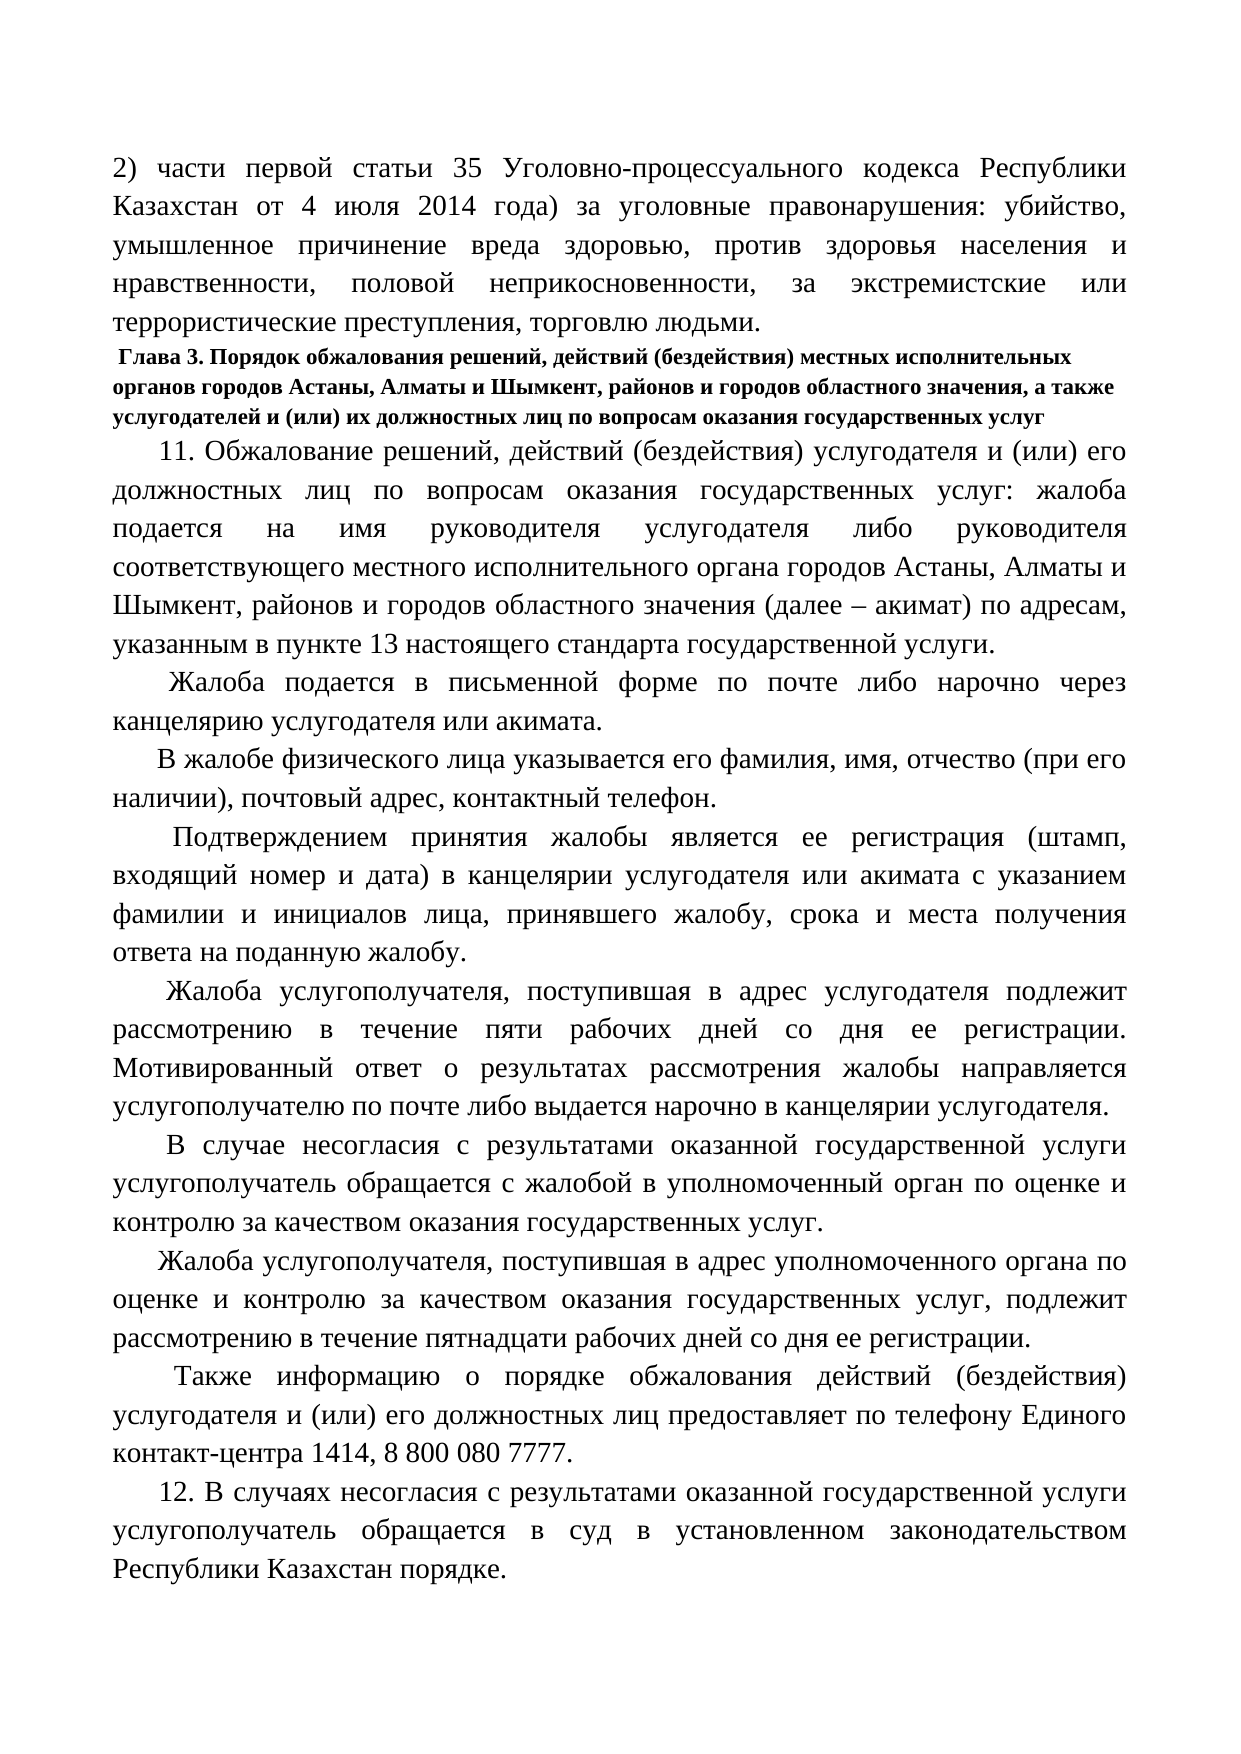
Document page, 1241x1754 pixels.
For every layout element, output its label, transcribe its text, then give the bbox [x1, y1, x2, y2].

text Жалоба услугополучателя, поступившая в адрес уполномоченного органа по оценке и контролю за качеством оказания государственных услуг, подлежит рассмотрению в течение пятнадцати рабочих дней со дня ее регистрации. [112, 1243, 1128, 1353]
text В жалобе физического лица указывается его фамилия, имя, отчество (при его наличии), почтовый адрес, контактный телефон. [112, 742, 1128, 814]
text Жалоба подается в письменной форме по почте либо нарочно через канцелярию услугодателя или акимата. [112, 664, 1128, 737]
text Жалоба услугополучателя, поступившая в адрес услугодателя подлежит рассмотрению в течение пяти рабочих дней со дня ее регистрации. Мотивированный ответ о результатах рассмотрения жалобы направляется услугополучателю по почте либо выдается нарочно в канцелярии услугодателя. [112, 973, 1128, 1122]
text 11. Обжалование решений, действий (бездействия) услугодателя и (или) его должностных лиц по вопросам оказания государственных услуг: жалоба подается на имя руководителя услугодателя либо руководителя соответствующего местного исполнительного органа городов Астаны, Алматы и Шымкент, районов и городов областного значения (далее – акимат) по адресам, указанным в пункте 13 настоящего стандарта государственной услуги. [112, 433, 1128, 659]
text Также информацию о порядке обжалования действий (бездействия) услугодателя и (или) его должностных лиц предоставляет по телефону Единого контакт-центра 1414, 8 800 080 7777. [112, 1358, 1128, 1469]
text В случае несогласия с результатами оказанной государственной услуги услугополучатель обращается с жалобой в уполномоченный орган по оценке и контролю за качеством оказания государственных услуг. [112, 1127, 1128, 1238]
text Подтверждением принятия жалобы является ее регистрация (штамп, входящий номер и дата) в канцелярии услугодателя или акимата с указанием фамилии и инициалов лица, принявшего жалобу, срока и места получения ответа на поданную жалобу. [112, 819, 1128, 968]
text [112, 150, 1128, 338]
text 12. В случаях несогласия с результатами оказанной государственной услуги услугополучатель обращается в суд в установленном законодательством Республики Казахстан порядке. [112, 1474, 1128, 1584]
text Глава 3. Порядок обжалования решений, действий (бездействия) местных исполнительных органов городов Астаны, Алматы и Шымкент, районов и городов областного значения, а также услугодателей и (или) их должностных лиц по вопросам оказания государственных услуг [112, 343, 1128, 429]
